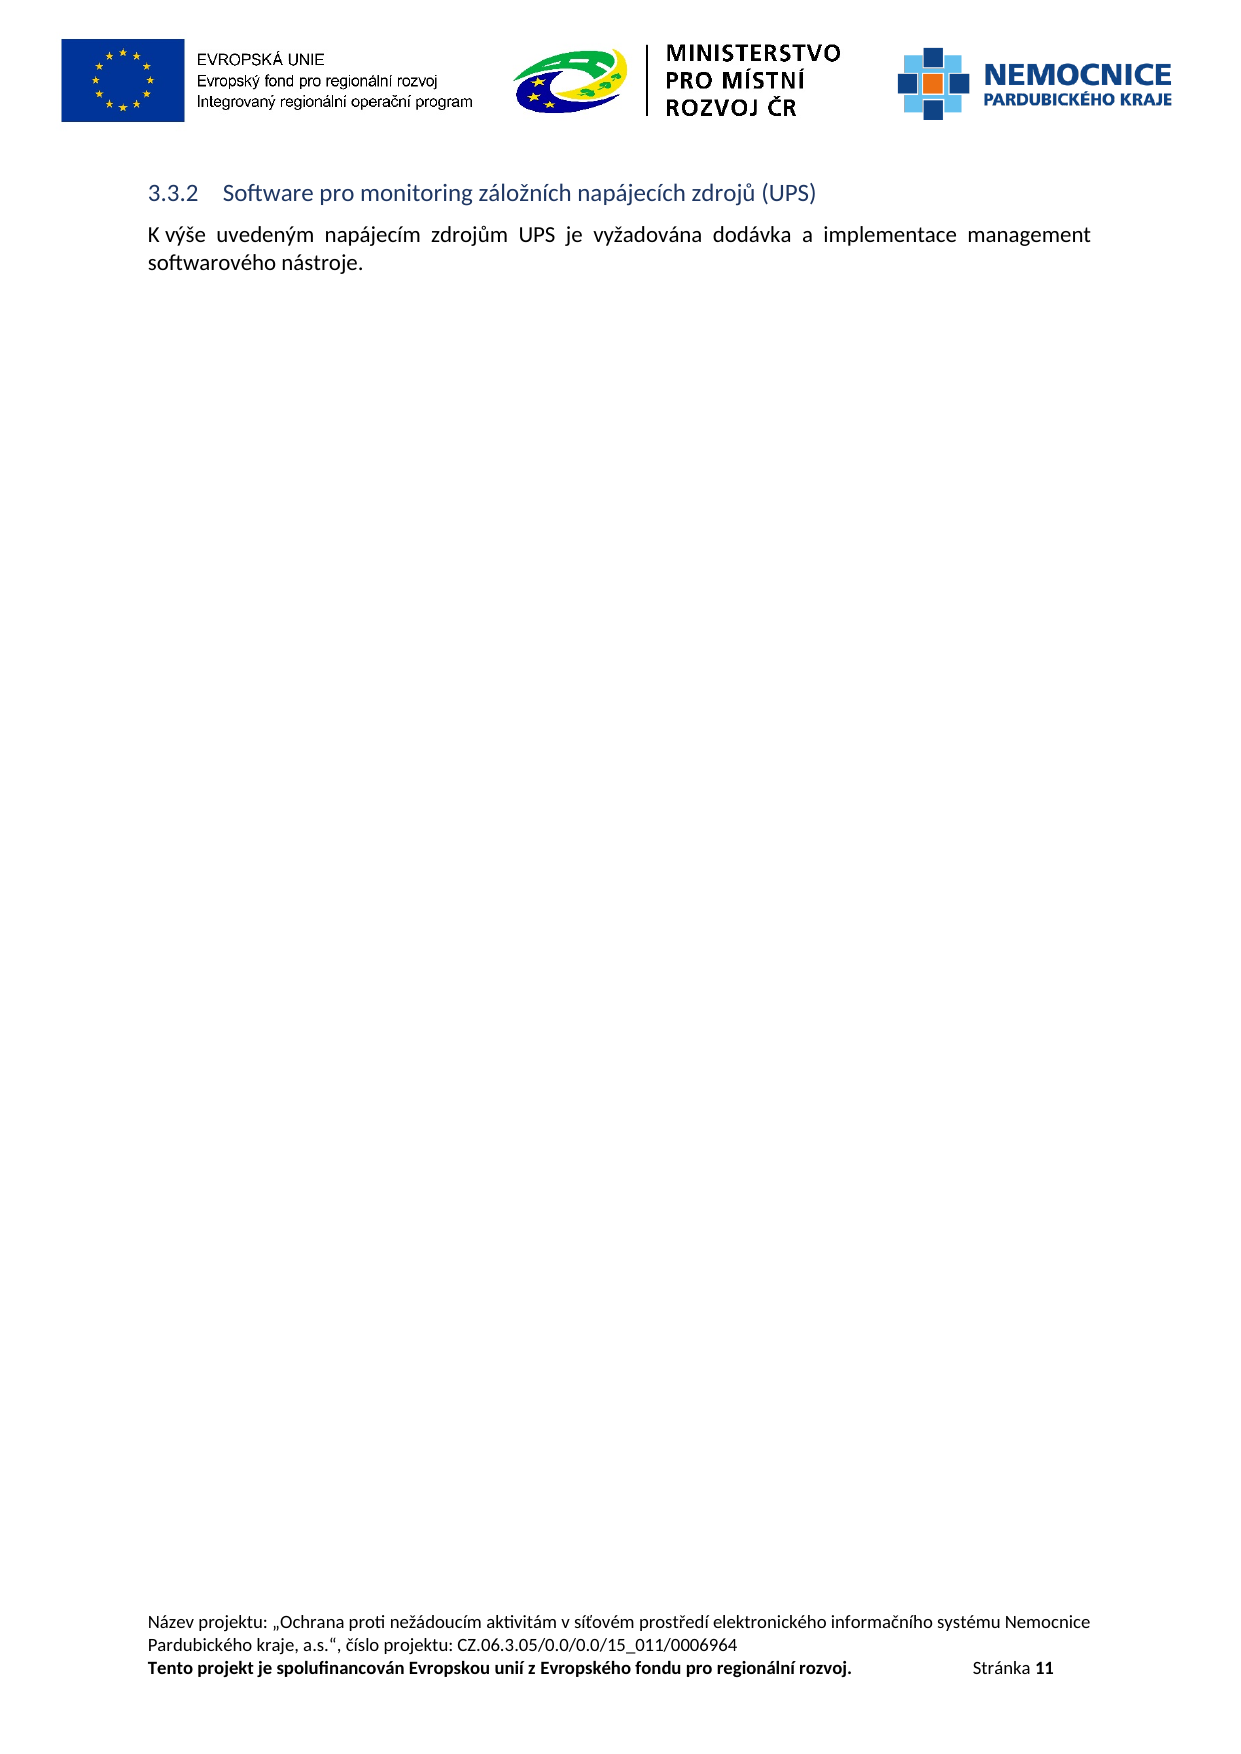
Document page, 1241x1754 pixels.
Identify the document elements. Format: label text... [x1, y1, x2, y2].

subtitle Software pro monitoring záložních napájecích zdrojů (UPS) [148, 177, 1092, 208]
text K výše uvedeným napájecím zdrojům UPS je vyžadována dodávka a implementace management softwarového nástroje. [148, 220, 1092, 276]
picture [896, 46, 1172, 121]
picture [35, 11, 867, 149]
